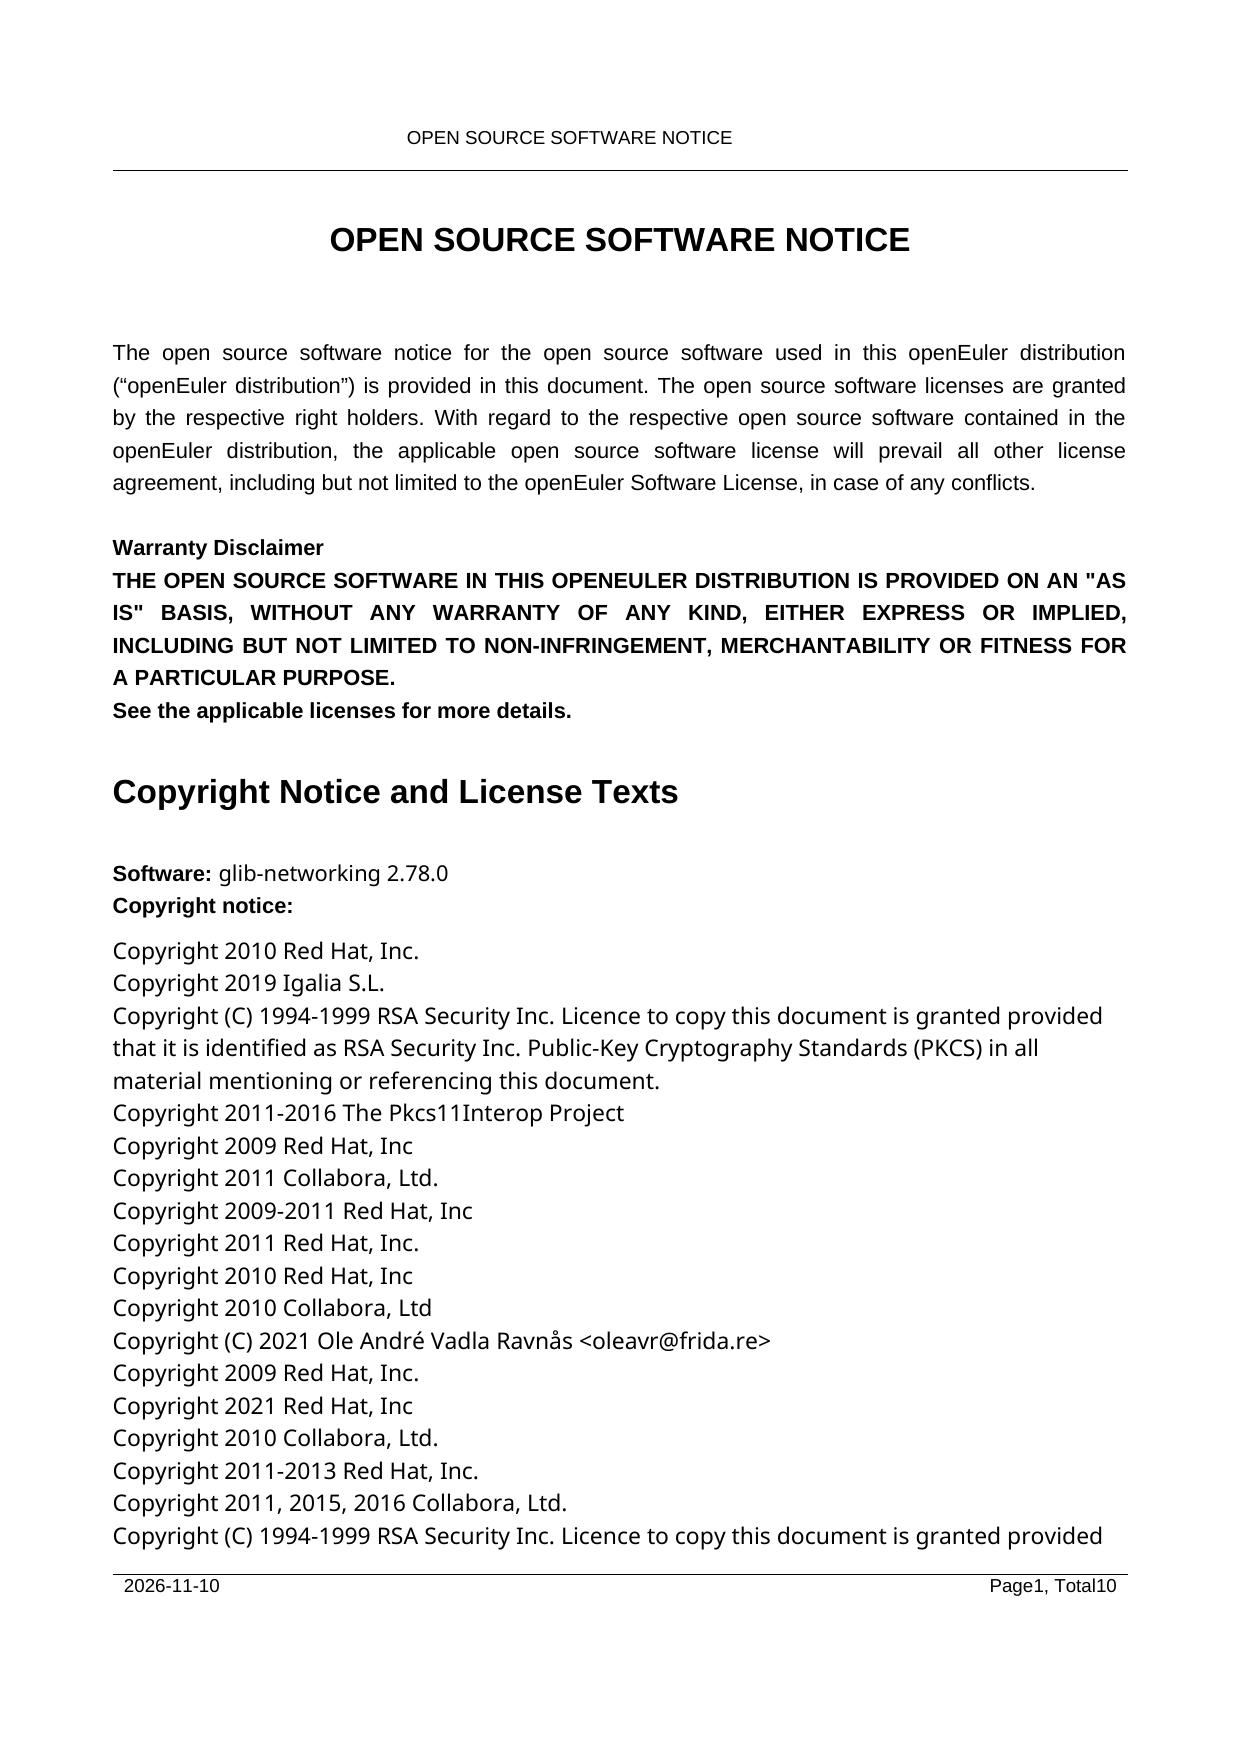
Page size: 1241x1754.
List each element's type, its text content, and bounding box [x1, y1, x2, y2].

text THE OPEN SOURCE SOFTWARE IN THIS OPENEULER DISTRIBUTION IS PROVIDED ON AN "AS IS" BASIS, WITHOUT ANY WARRANTY OF ANY KIND, EITHER EXPRESS OR IMPLIED, INCLUDING BUT NOT LIMITED TO NON-INFRINGEMENT, MERCHANTABILITY OR FITNESS FOR A PARTICULAR PURPOSE. See the applicable licenses for more details. [112, 564, 1128, 726]
title Software: glib-networking 2.78.0 [112, 856, 1128, 889]
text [112, 934, 1128, 1551]
text The open source software notice for the open source software used in this openEuler distribution (“openEuler distribution”) is provided in this document. The open source software licenses are granted by the respective right holders. With regard to the respective open source software contained in the openEuler distribution, the applicable open source software license will prevail all other license agreement, including but not limited to the openEuler Software License, in case of any conflicts. [112, 336, 1128, 499]
text Warranty Disclaimer [112, 531, 1128, 564]
text Copyright Notice and License Texts [112, 759, 1128, 824]
text OPEN SOURCE SOFTWARE NOTICE [112, 206, 1128, 271]
text Copyright notice: [112, 889, 1128, 921]
